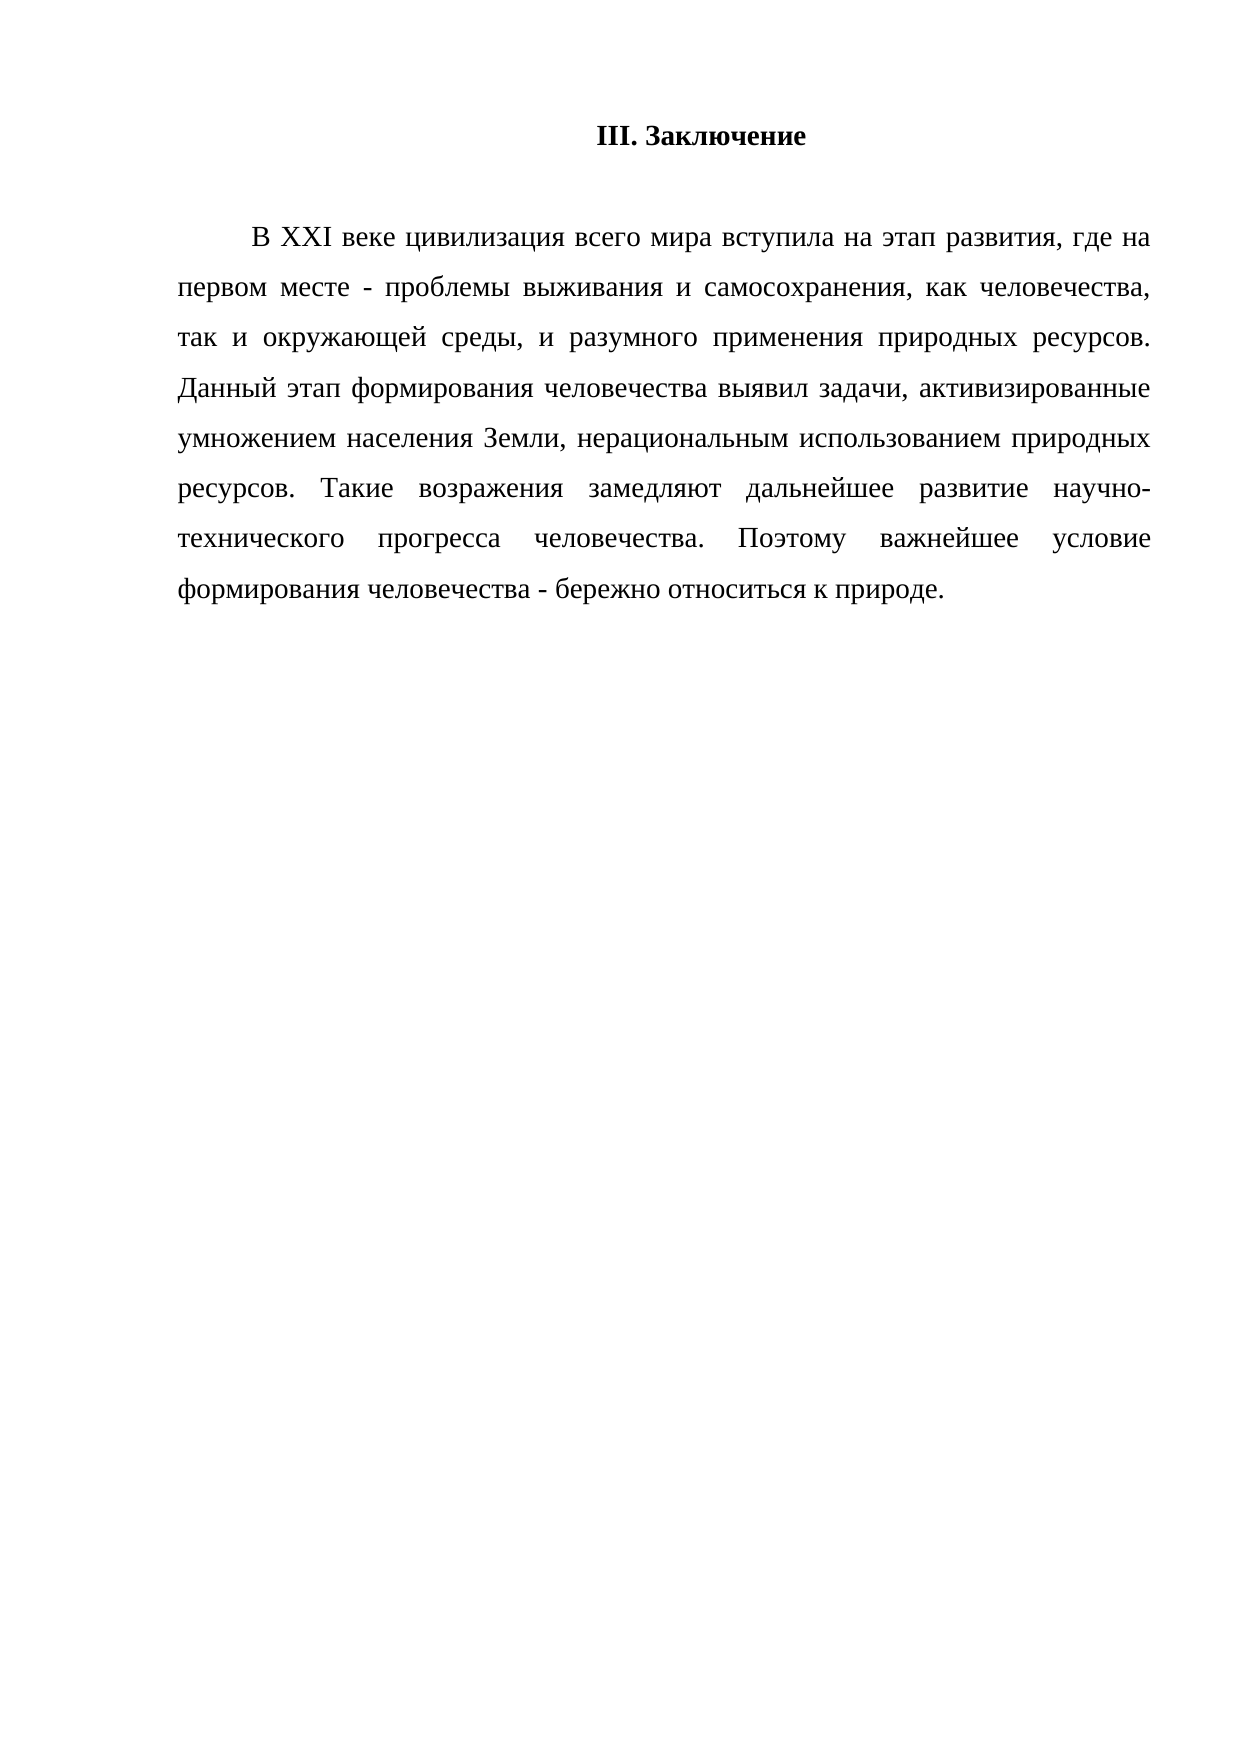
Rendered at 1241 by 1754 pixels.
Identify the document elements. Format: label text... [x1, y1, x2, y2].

text В XXI веке цивилизация всего мира вступила на этап развития, где на первом месте - проблемы выживания и самосохранения, как человечества, так и окружающей среды, и разумного применения природных ресурсов. Данный этап формирования человечества выявил задачи, активизированные умножением населения Земли, нерациональным использованием природных ресурсов. Такие возражения замедляют дальнейшее развитие научно-технического прогресса человечества. Поэтому важнейшее условие формирования человечества - бережно относиться к природе. [177, 219, 1152, 604]
text III. Заключение [177, 118, 1152, 152]
